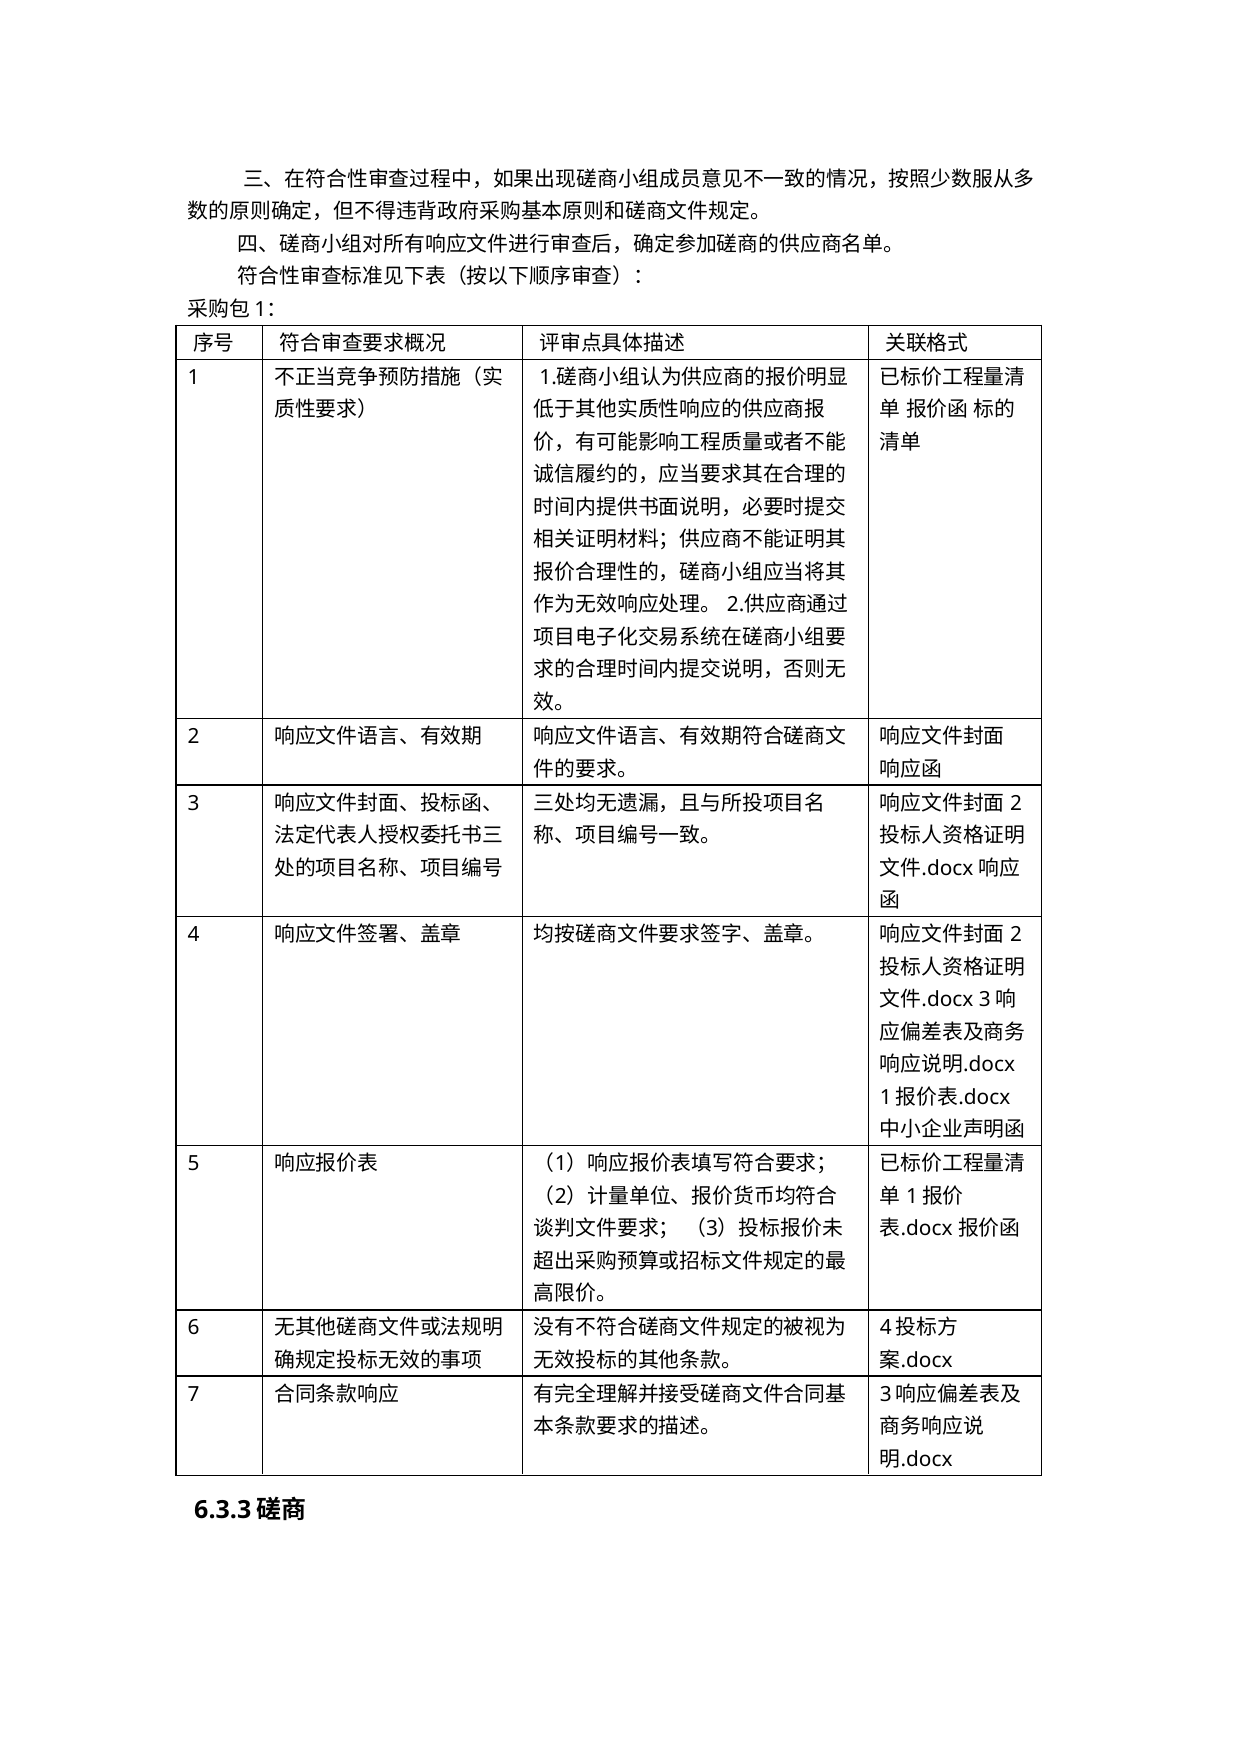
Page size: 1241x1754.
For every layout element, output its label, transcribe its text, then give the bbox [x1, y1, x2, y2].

table_cell 7 [177, 1377, 262, 1474]
table_cell 6 [177, 1311, 262, 1375]
table_cell 合同条款响应 [263, 1377, 522, 1474]
table_cell 响应文件语言、有效期 [263, 719, 522, 784]
text 四、磋商小组对所有响应文件进行审查后，确定参加磋商的供应商名单。 [187, 227, 1053, 259]
table_cell 已标价工程量清单 1报价表.docx 报价函 [869, 1146, 1041, 1309]
table_cell 响应文件封面 2投标人资格证明文件.docx 响应函 [869, 786, 1041, 916]
text 三、在符合性审查过程中，如果出现磋商小组成员意见不一致的情况，按照少数服从多数的原则确定，但不得违背政府采购基本原则和磋商文件规定。 [187, 162, 1053, 227]
table_cell 4 [177, 917, 262, 1145]
text 符合性审查标准见下表（按以下顺序审查）： [187, 259, 1053, 292]
table_cell 1.磋商小组认为供应商的报价明显低于其他实质性响应的供应商报价，有可能影响工程质量或者不能诚信履约的，应当要求其在合理的时间内提供书面说明，必要时提交相关证明材料；供应商不能证明其报价合理性的，磋商小组应当将其作为无效响应处理。 2.供应商通过项目电子化交易系统在磋商小组要求的合理时间内提交说明，否则无效。 [523, 360, 868, 718]
table_cell 有完全理解并接受磋商文件合同基本条款要求的描述。 [523, 1377, 868, 1474]
table_cell 已标价工程量清单 报价函 标的清单 [869, 360, 1041, 718]
table_cell 没有不符合磋商文件规定的被视为无效投标的其他条款。 [523, 1311, 868, 1375]
table_cell （1）响应报价表填写符合要求； （2）计量单位、报价货币均符合谈判文件要求； （3）投标报价未超出采购预算或招标文件规定的最高限价。 [523, 1146, 868, 1309]
table_cell 1 [177, 360, 262, 718]
table_cell 响应文件封面 响应函 [869, 719, 1041, 784]
text 6.3.3磋商 [187, 1476, 1053, 1541]
table_cell 均按磋商文件要求签字、盖章。 [523, 917, 868, 1145]
table_header 关联格式 [869, 326, 1041, 358]
table_cell 3响应偏差表及商务响应说明.docx [869, 1377, 1041, 1474]
table_cell 4投标方案.docx [869, 1311, 1041, 1375]
table_header 序号 [177, 326, 262, 358]
table_cell 5 [177, 1146, 262, 1309]
table_cell 响应文件签署、盖章 [263, 917, 522, 1145]
table_cell 2 [177, 719, 262, 784]
table_cell 无其他磋商文件或法规明确规定投标无效的事项 [263, 1311, 522, 1375]
table_cell 响应报价表 [263, 1146, 522, 1309]
table_header 评审点具体描述 [523, 326, 868, 358]
text 采购包1： [187, 292, 1053, 324]
table_header 符合审查要求概况 [263, 326, 522, 358]
table_cell 不正当竞争预防措施（实质性要求） [263, 360, 522, 718]
table_cell 3 [177, 786, 262, 916]
table_cell 响应文件语言、有效期符合磋商文件的要求。 [523, 719, 868, 784]
table_cell 响应文件封面 2投标人资格证明文件.docx 3响应偏差表及商务响应说明.docx 1报价表.docx 中小企业声明函 [869, 917, 1041, 1145]
table_cell 响应文件封面、投标函、法定代表人授权委托书三处的项目名称、项目编号 [263, 786, 522, 916]
table_cell 三处均无遗漏，且与所投项目名称、项目编号一致。 [523, 786, 868, 916]
